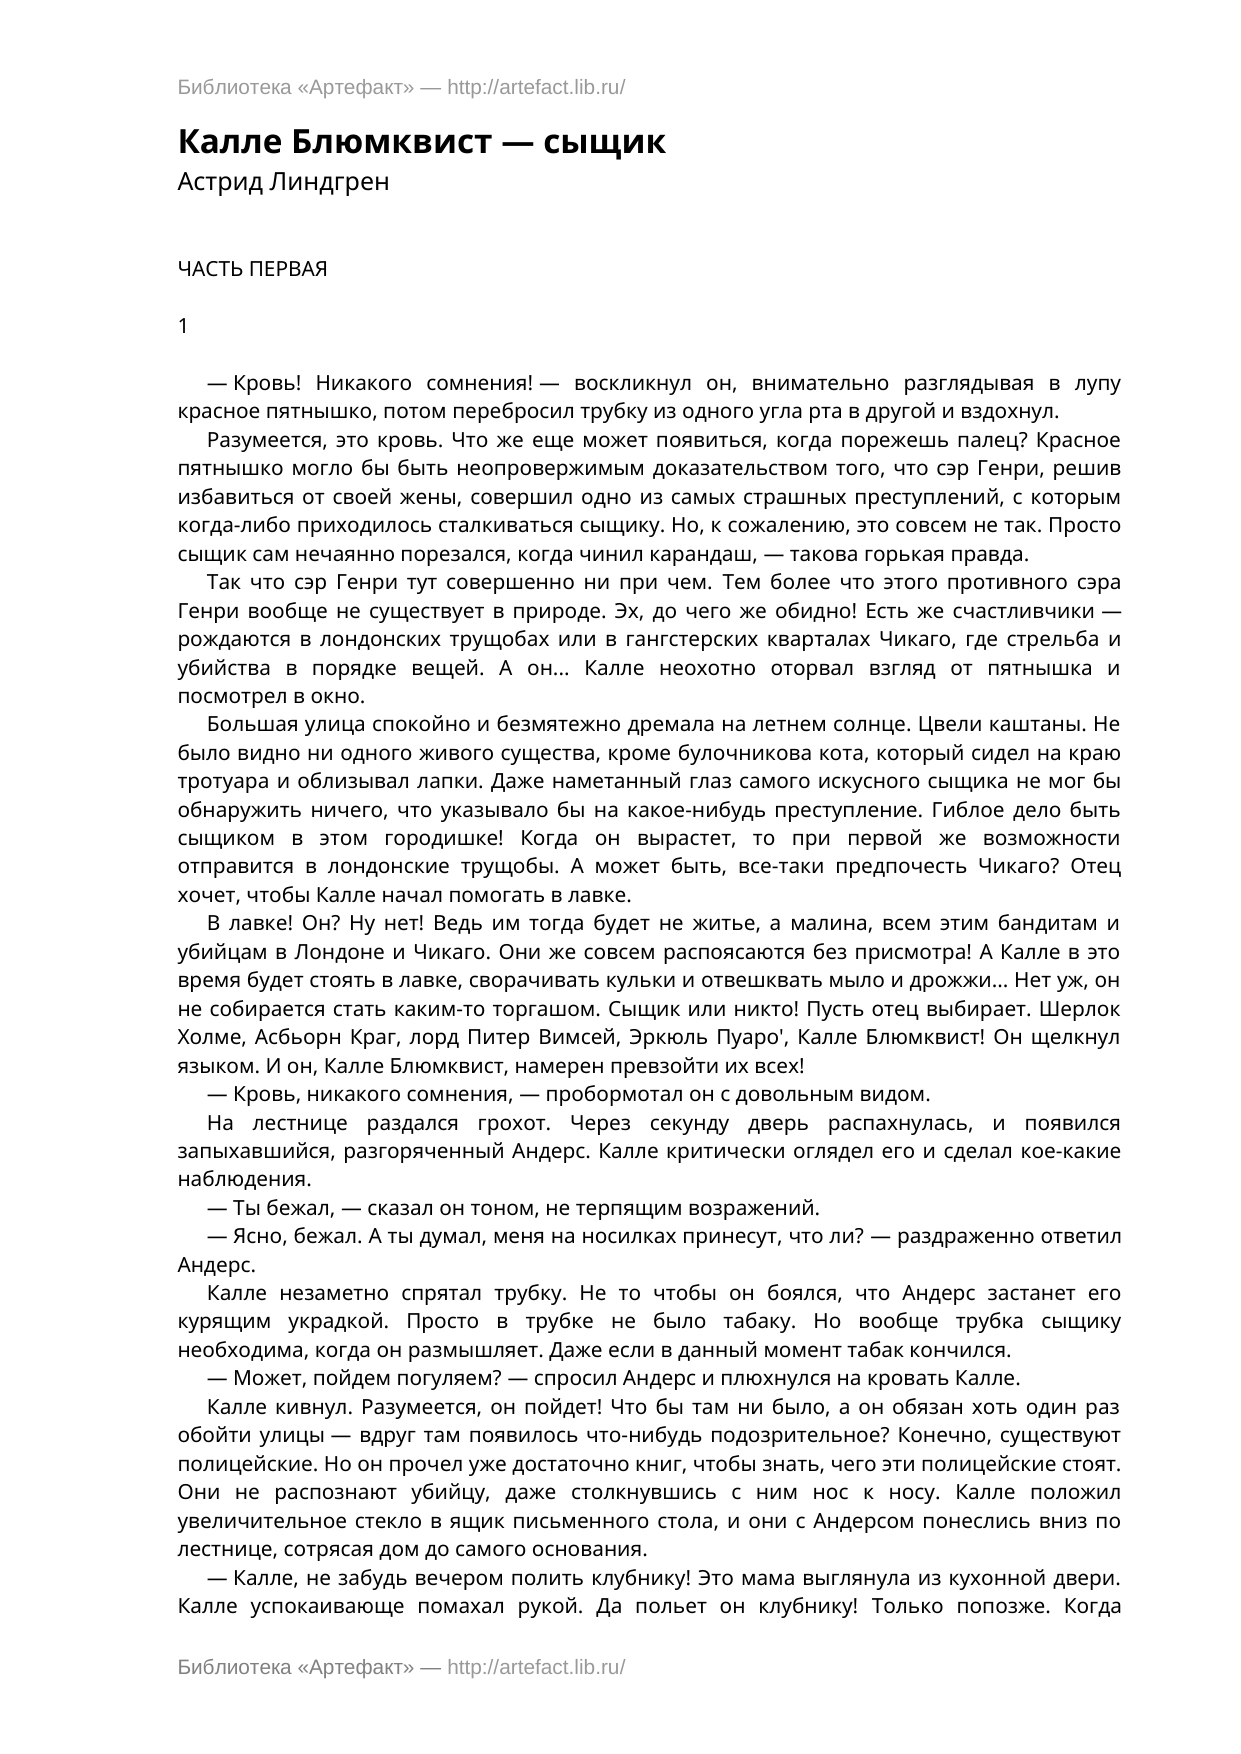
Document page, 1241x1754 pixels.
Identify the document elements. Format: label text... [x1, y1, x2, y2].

text — Может, пойдем погуляем? — спросил Андерс и плюхнулся на кровать Калле. [177, 1363, 1122, 1392]
text Калле незаметно спрятал трубку. Не то чтобы он боялся, что Андерс застанет его курящим украдкой. Просто в трубке не было табаку. Но вообще трубка сыщику необходима, когда он размышляет. Даже если в данный момент табак кончился. [177, 1278, 1122, 1363]
subtitle Астрид Линдгрен [177, 163, 1122, 198]
text 1 [177, 311, 1122, 340]
text — Кровь, никакого сомнения, — пробормотал он с довольным видом. [177, 1079, 1122, 1108]
text Разумеется, это кровь. Что же еще может появиться, когда порежешь палец? Красное пятнышко могло бы быть неопровержимым доказательством того, что сэр Генри, решив избавиться от своей жены, совершил одно из самых страшных преступлений, с которым когда-либо приходилось сталкиваться сыщику. Но, к сожалению, это совсем не так. Просто сыщик сам нечаянно порезался, когда чинил карандаш, — такова горькая правда. [177, 425, 1122, 567]
text Tак что сэр Генри тут совершенно ни при чем. Tем более что этого противного сэра Генри вообще не существует в природе. Эх, до чего же обидно! Есть же счастливчики — рождаются в лондонских трущобах или в гангстерских кварталах Чикаго, где стрельба и убийства в порядке вещей. А он... Калле неохотно оторвал взгляд от пятнышка и посмотрел в окно. [177, 567, 1122, 709]
text Калле Блюмквист — сыщик [177, 118, 1122, 163]
text Калле кивнул. Разумеется, он пойдет! Что бы там ни было, а он обязан хоть один раз обойти улицы — вдруг там появилось что-нибудь подозрительное? Конечно, существуют полицейские. Но он прочел уже достаточно книг, чтобы знать, чего эти полицейские стоят. Они не распознают убийцу, даже столкнувшись с ним нос к носу. Калле положил увеличительное стекло в ящик письменного стола, и они с Андерсом понеслись вниз по лестнице, сотрясая дом до самого основания. [177, 1392, 1122, 1563]
text На лестнице раздался грохот. Через секунду дверь распахнулась, и появился запыхавшийся, разгоряченный Андерс. Калле критически оглядел его и сделал кое-какие наблюдения. [177, 1108, 1122, 1193]
text В лавке! Он? Ну нет! Ведь им тогда будет не житье, а малина, всем этим бандитам и убийцам в Лондоне и Чикаго. Они же совсем распоясаются без присмотра! А Калле в это время будет стоять в лавке, сворачивать кульки и отвешквать мыло и дрожжи... Нет уж, он не собирается стать каким-то торгашом. Сыщик или никто! Пусть отец выбирает. Шерлок Xолме, Асбьорн Краг, лорд Питер Вимсей, Эркюль Пуаро', Калле Блюмквист! Он щелкнул языком. И он, Калле Блюмквист, намерен превзойти их всех! [177, 908, 1122, 1079]
text — Ясно, бежал. А ты думал, меня на носилках принесут, что ли? — раздраженно ответил Андерс. [177, 1221, 1122, 1278]
text — Tы бежал, — сказал он тоном, не терпящим возражений. [177, 1193, 1122, 1221]
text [177, 1563, 1122, 1619]
text Большая улица спокойно и безмятежно дремала на летнем солнце. Цвели каштаны. Не было видно ни одного живого существа, кроме булочникова кота, который сидел на краю тротуара и облизывал лапки. Даже наметанный глаз самого искусного сыщика не мог бы обнаружить ничего, что указывало бы на какое-нибудь преступление. Гиблое дело быть сыщиком в этом городишке! Когда он вырастет, то при первой же возможности отправится в лондонские трущобы. А может быть, все-таки предпочесть Чикаго? Отец хочет, чтобы Калле начал помогать в лавке. [177, 709, 1122, 908]
text — Кровь! Никакого сомнения! — воскликнул он, внимательно разглядывая в лупу красное пятнышко, потом перебросил трубку из одного угла рта в другой и вздохнул. [177, 368, 1122, 425]
text ЧАСTЬ ПЕРВАЯ [177, 254, 1122, 283]
